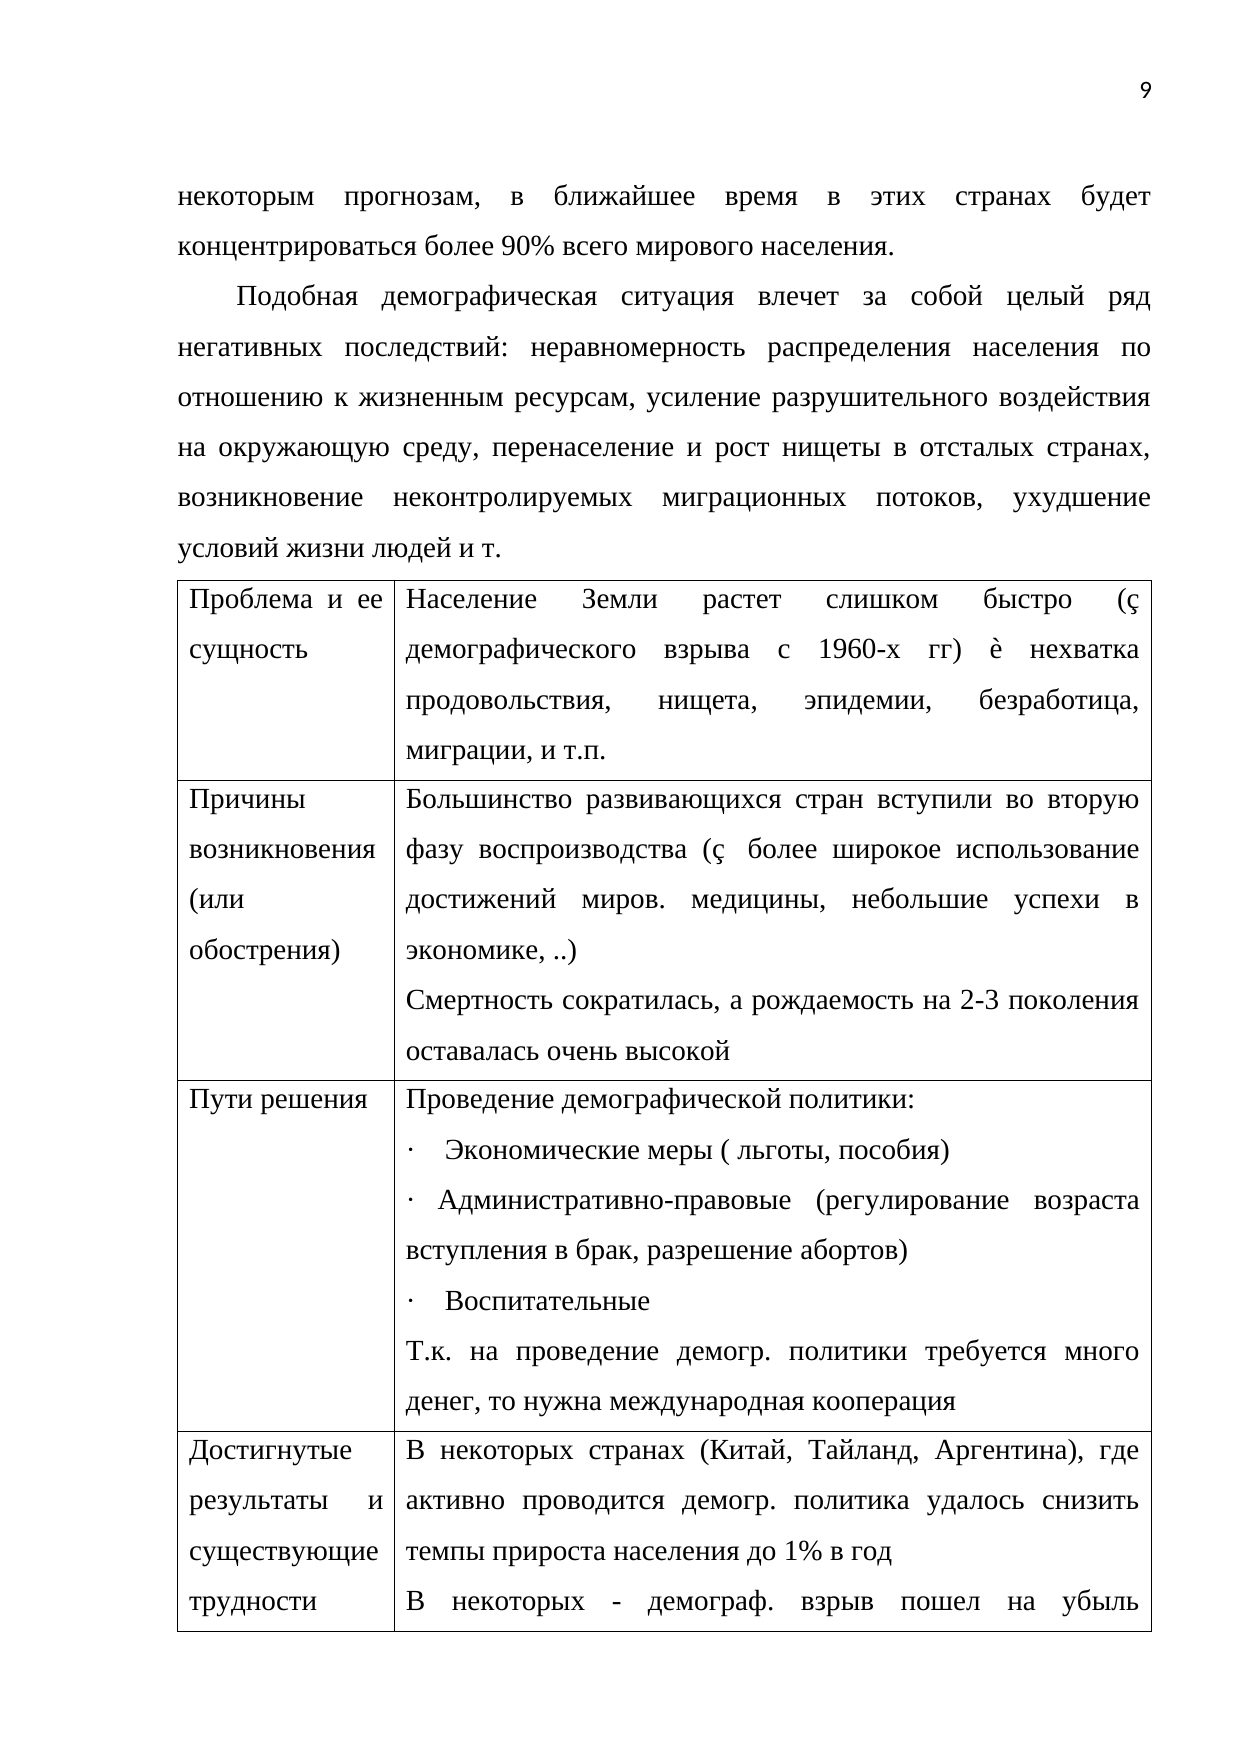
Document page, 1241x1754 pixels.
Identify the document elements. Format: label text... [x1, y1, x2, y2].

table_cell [395, 1432, 1151, 1631]
table_cell Причины возникновения (или обострения) [178, 781, 394, 1080]
table_cell Большинство развивающихся стран вступили во вторую фазу воспроизводства (ç более широкое использование достижений миров. медицины, небольшие успехи в экономике, ..) Смертность сократилась, а рождаемость на 2-3 поколения оставалась очень высокой [395, 781, 1151, 1080]
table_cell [178, 1432, 394, 1631]
text Подобная демографическая ситуация влечет за собой целый ряд негативных последствий: неравномерность распределения населения по отношению к жизненным ресурсам, усиление разрушительного воздействия на окружающую среду, перенаселение и рост нищеты в отсталых странах, возникновение неконтролируемых миграционных потоков, ухудшение условий жизни людей и т. [177, 278, 1152, 563]
table_cell Пути решения [178, 1081, 394, 1431]
table_cell Проведение демографической политики: · Экономические меры ( льготы, пособия) · Административно-правовые (регулирование возраста вступления в брак, разрешение абортов) · Воспитательные Т.к. на проведение демогр. политики требуется много денег, то нужна международная кооперация [395, 1081, 1151, 1431]
table_header Проблема и ее сущность [178, 581, 394, 780]
table_header Население Земли растет слишком быстро (ç демографического взрыва с 1960-х гг) è нехватка продовольствия, нищета, эпидемии, безработица, миграции, и т.п. [395, 581, 1151, 780]
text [177, 178, 1152, 262]
